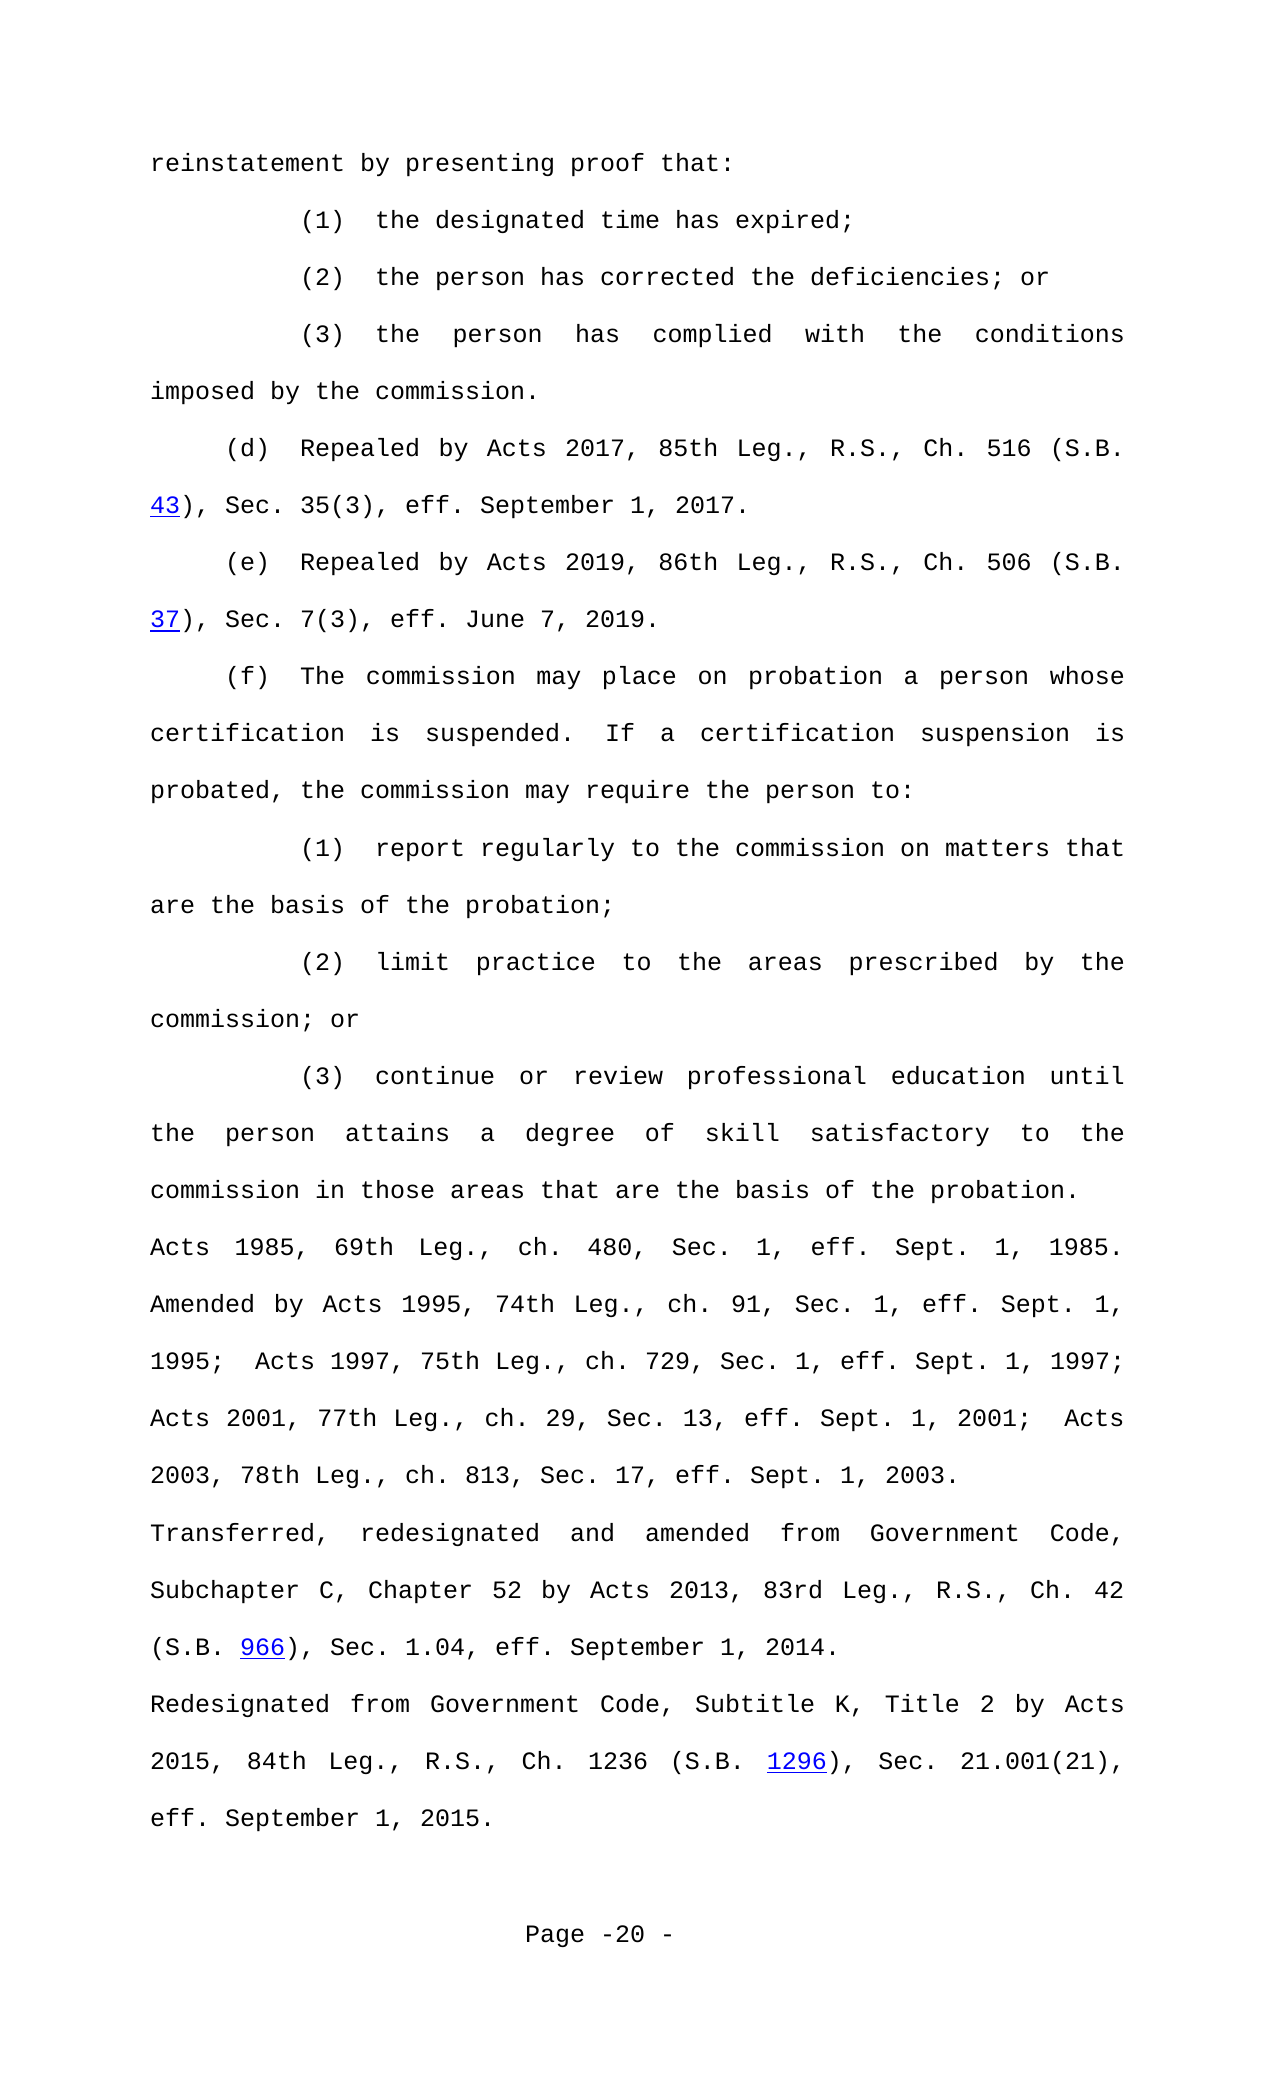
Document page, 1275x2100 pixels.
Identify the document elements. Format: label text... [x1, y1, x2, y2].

text (2) the person has corrected the deficiencies; or [150, 264, 1125, 293]
text Transferred, redesignated and amended from Government Code, Subchapter C, Chapter 52 by Acts 2013, 83rd Leg., R.S., Ch. 42 (S.B. 966), Sec. 1.04, eff. September 1, 2014. [150, 1520, 1125, 1663]
text (f) The commission may place on probation a person whose certification is suspended. If a certification suspension is probated, the commission may require the person to: [150, 664, 1125, 806]
text (1) report regularly to the commission on matters that are the basis of the probation; [150, 835, 1125, 921]
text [150, 150, 1125, 178]
text (e) Repealed by Acts 2019, 86th Leg., R.S., Ch. 506 (S.B. 37), Sec. 7(3), eff. June 7, 2019. [150, 549, 1125, 635]
text Acts 1985, 69th Leg., ch. 480, Sec. 1, eff. Sept. 1, 1985. Amended by Acts 1995, 74th Leg., ch. 91, Sec. 1, eff. Sept. 1, 1995; Acts 1997, 75th Leg., ch. 729, Sec. 1, eff. Sept. 1, 1997; Acts 2001, 77th Leg., ch. 29, Sec. 13, eff. Sept. 1, 2001; Acts 2003, 78th Leg., ch. 813, Sec. 17, eff. Sept. 1, 2003. [150, 1234, 1125, 1491]
text (d) Repealed by Acts 2017, 85th Leg., R.S., Ch. 516 (S.B. 43), Sec. 35(3), eff. September 1, 2017. [150, 435, 1125, 521]
text (1) the designated time has expired; [150, 207, 1125, 236]
text (3) the person has complied with the conditions imposed by the commission. [150, 321, 1125, 407]
text (3) continue or review professional education until the person attains a degree of skill satisfactory to the commission in those areas that are the basis of the probation. [150, 1063, 1125, 1206]
text (2) limit practice to the areas prescribed by the commission; or [150, 949, 1125, 1035]
text Redesignated from Government Code, Subtitle K, Title 2 by Acts 2015, 84th Leg., R.S., Ch. 1236 (S.B. 1296), Sec. 21.001(21), eff. September 1, 2015. [150, 1691, 1125, 1834]
